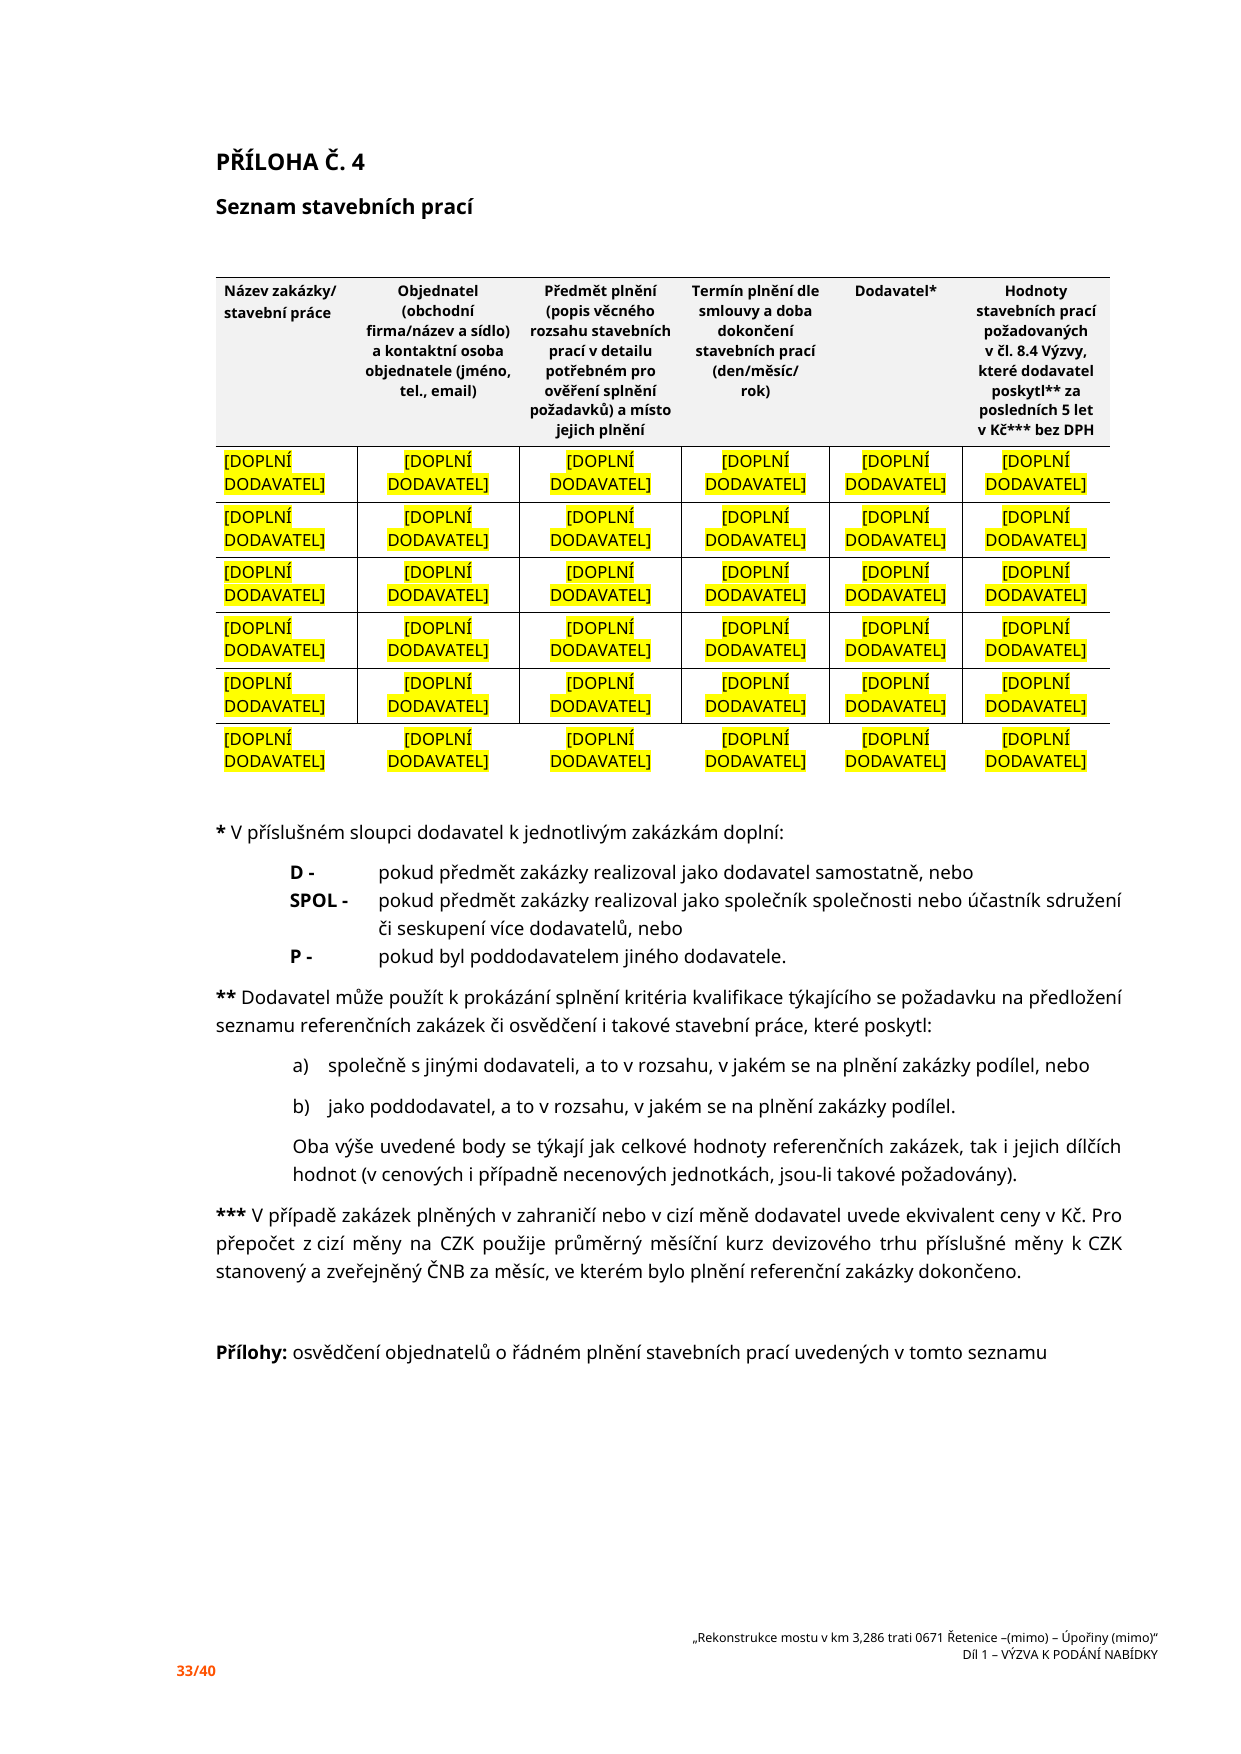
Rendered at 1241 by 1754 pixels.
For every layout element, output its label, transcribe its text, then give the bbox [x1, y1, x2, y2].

table_cell [DOPLNÍ DODAVATEL] [962, 724, 1110, 778]
table_cell [DOPLNÍ DODAVATEL] [682, 503, 829, 557]
table_cell [DOPLNÍ DODAVATEL] [216, 724, 357, 778]
text *** V případě zakázek plněných v zahraničí nebo v cizí měně dodavatel uvede ekvivalent ceny v Kč. Pro přepočet z cizí měny na CZK použije průměrný měsíční kurz devizového trhu příslušné měny k CZK stanovený a zveřejněný ČNB za měsíc, ve kterém bylo plnění referenční zakázky dokončeno. [216, 1202, 1122, 1284]
text jako poddodavatel, a to v rozsahu, v jakém se na plnění zakázky podílel. [292, 1093, 1122, 1119]
table_cell [DOPLNÍ DODAVATEL] [358, 503, 519, 557]
table_cell [DOPLNÍ DODAVATEL] [830, 613, 962, 668]
text Příloha č. 4 [216, 146, 1122, 177]
table_cell [DOPLNÍ DODAVATEL] [963, 669, 1110, 723]
text * V příslušném sloupci dodavatel k jednotlivým zakázkám doplní: [216, 819, 1122, 844]
table_cell [DOPLNÍ DODAVATEL] [682, 669, 829, 723]
text Seznam stavebních prací [216, 192, 1122, 221]
table_cell [DOPLNÍ DODAVATEL] [520, 447, 681, 501]
table_header Předmět plnění (popis věcného rozsahu stavebních prací v detailu potřebném pro ověření splnění požadavků) a místo jejich plnění [519, 278, 682, 446]
table_cell [DOPLNÍ DODAVATEL] [358, 558, 519, 612]
table_cell [DOPLNÍ DODAVATEL] [682, 558, 829, 612]
text ** Dodavatel může použít k prokázání splnění kritéria kvalifikace týkajícího se požadavku na předložení seznamu referenčních zakázek či osvědčení i takové stavební práce, které poskytl: [216, 984, 1122, 1038]
table_header Dodavatel* [829, 278, 962, 446]
table_cell [DOPLNÍ DODAVATEL] [830, 447, 962, 501]
list Oba výše uvedené body se týkají jak celkové hodnoty referenčních zakázek, tak i jejich dílčích hodnot (v cenových i případně necenových jednotkách, jsou-li takové požadovány). [292, 1134, 1122, 1187]
table_cell [DOPLNÍ DODAVATEL] [216, 503, 357, 557]
text P - pokud byl poddodavatelem jiného dodavatele. [289, 943, 1122, 969]
table_cell [DOPLNÍ DODAVATEL] [358, 447, 519, 501]
table_cell [DOPLNÍ DODAVATEL] [682, 613, 829, 668]
table_cell [DOPLNÍ DODAVATEL] [358, 669, 519, 723]
table_cell [DOPLNÍ DODAVATEL] [216, 447, 357, 501]
text Přílohy: osvědčení objednatelů o řádném plnění stavebních prací uvedených v tomto seznamu [216, 1339, 1122, 1365]
table_cell [DOPLNÍ DODAVATEL] [520, 503, 681, 557]
table_cell [DOPLNÍ DODAVATEL] [520, 558, 681, 612]
table_cell [DOPLNÍ DODAVATEL] [520, 613, 681, 668]
table_cell [DOPLNÍ DODAVATEL] [216, 558, 357, 612]
table_cell [DOPLNÍ DODAVATEL] [963, 558, 1110, 612]
table_cell [DOPLNÍ DODAVATEL] [357, 724, 519, 778]
list společně s jinými dodavateli, a to v rozsahu, v jakém se na plnění zakázky podílel, nebo [292, 1053, 1122, 1078]
table_cell [DOPLNÍ DODAVATEL] [830, 503, 962, 557]
table_cell [DOPLNÍ DODAVATEL] [520, 669, 681, 723]
text SPOL - pokud předmět zakázky realizoval jako společník společnosti nebo účastník sdružení či seskupení více dodavatelů, nebo [289, 887, 1122, 941]
text D - pokud předmět zakázky realizoval jako dodavatel samostatně, nebo [289, 859, 1122, 885]
table_cell [DOPLNÍ DODAVATEL] [963, 447, 1110, 501]
table_cell [DOPLNÍ DODAVATEL] [829, 724, 962, 778]
table_cell [DOPLNÍ DODAVATEL] [519, 724, 682, 778]
table_cell [DOPLNÍ DODAVATEL] [216, 669, 357, 723]
table_header Hodnoty stavebních prací požadovaných v čl. 8.4 Výzvy, které dodavatel poskytl** za posledních 5 let v Kč*** bez DPH [962, 278, 1110, 446]
table_cell [DOPLNÍ DODAVATEL] [963, 613, 1110, 668]
table_cell [DOPLNÍ DODAVATEL] [682, 447, 829, 501]
table_header Název zakázky/ stavební práce [216, 278, 357, 446]
table_header Objednatel (obchodní firma/název a sídlo) a kontaktní osoba objednatele (jméno, tel., email) [357, 278, 519, 446]
table_cell [DOPLNÍ DODAVATEL] [830, 669, 962, 723]
table_cell [DOPLNÍ DODAVATEL] [963, 503, 1110, 557]
table_cell [DOPLNÍ DODAVATEL] [682, 724, 829, 778]
table_cell [DOPLNÍ DODAVATEL] [216, 613, 357, 668]
table_cell [DOPLNÍ DODAVATEL] [830, 558, 962, 612]
table_cell [DOPLNÍ DODAVATEL] [358, 613, 519, 668]
table_header Termín plnění dle smlouvy a doba dokončení stavebních prací (den/měsíc/ rok) [682, 278, 829, 446]
